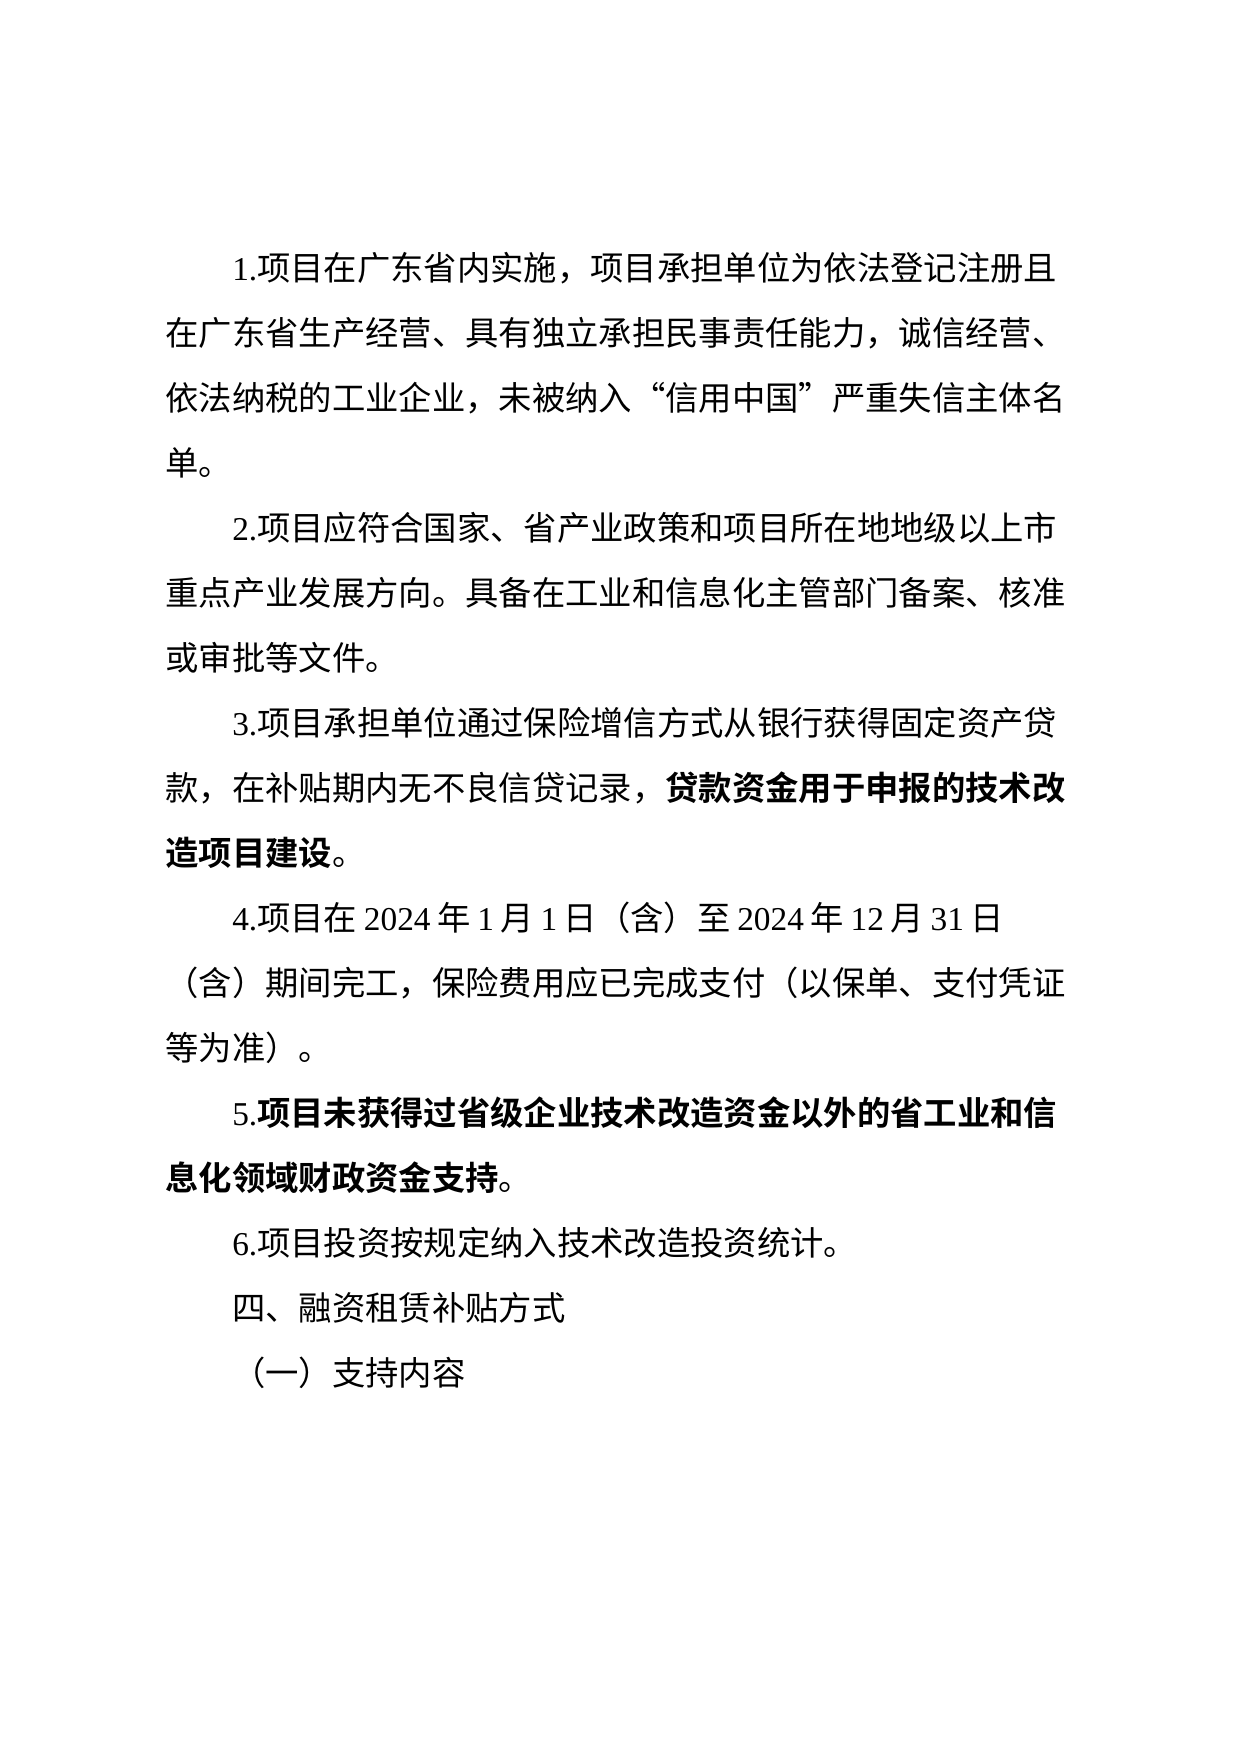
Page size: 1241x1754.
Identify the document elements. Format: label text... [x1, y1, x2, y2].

text 4.项目在2024年1月1日（含）至2024年12月31日（含）期间完工，保险费用应已完成支付（以保单、支付凭证等为准）。 [165, 883, 1087, 1078]
text 四、融资租赁补贴方式 [165, 1273, 1087, 1338]
text 2.项目应符合国家、省产业政策和项目所在地地级以上市重点产业发展方向。具备在工业和信息化主管部门备案、核准或审批等文件。 [165, 493, 1087, 688]
text （一）支持内容 [165, 1338, 1087, 1403]
text 3.项目承担单位通过保险增信方式从银行获得固定资产贷款，在补贴期内无不良信贷记录，贷款资金用于申报的技术改造项目建设。 [165, 688, 1087, 883]
text 1.项目在广东省内实施，项目承担单位为依法登记注册且在广东省生产经营、具有独立承担民事责任能力，诚信经营、依法纳税的工业企业，未被纳入“信用中国”严重失信主体名单。 [165, 233, 1087, 493]
text 6.项目投资按规定纳入技术改造投资统计。 [165, 1208, 1087, 1273]
text 5.项目未获得过省级企业技术改造资金以外的省工业和信息化领域财政资金支持。 [165, 1078, 1087, 1208]
